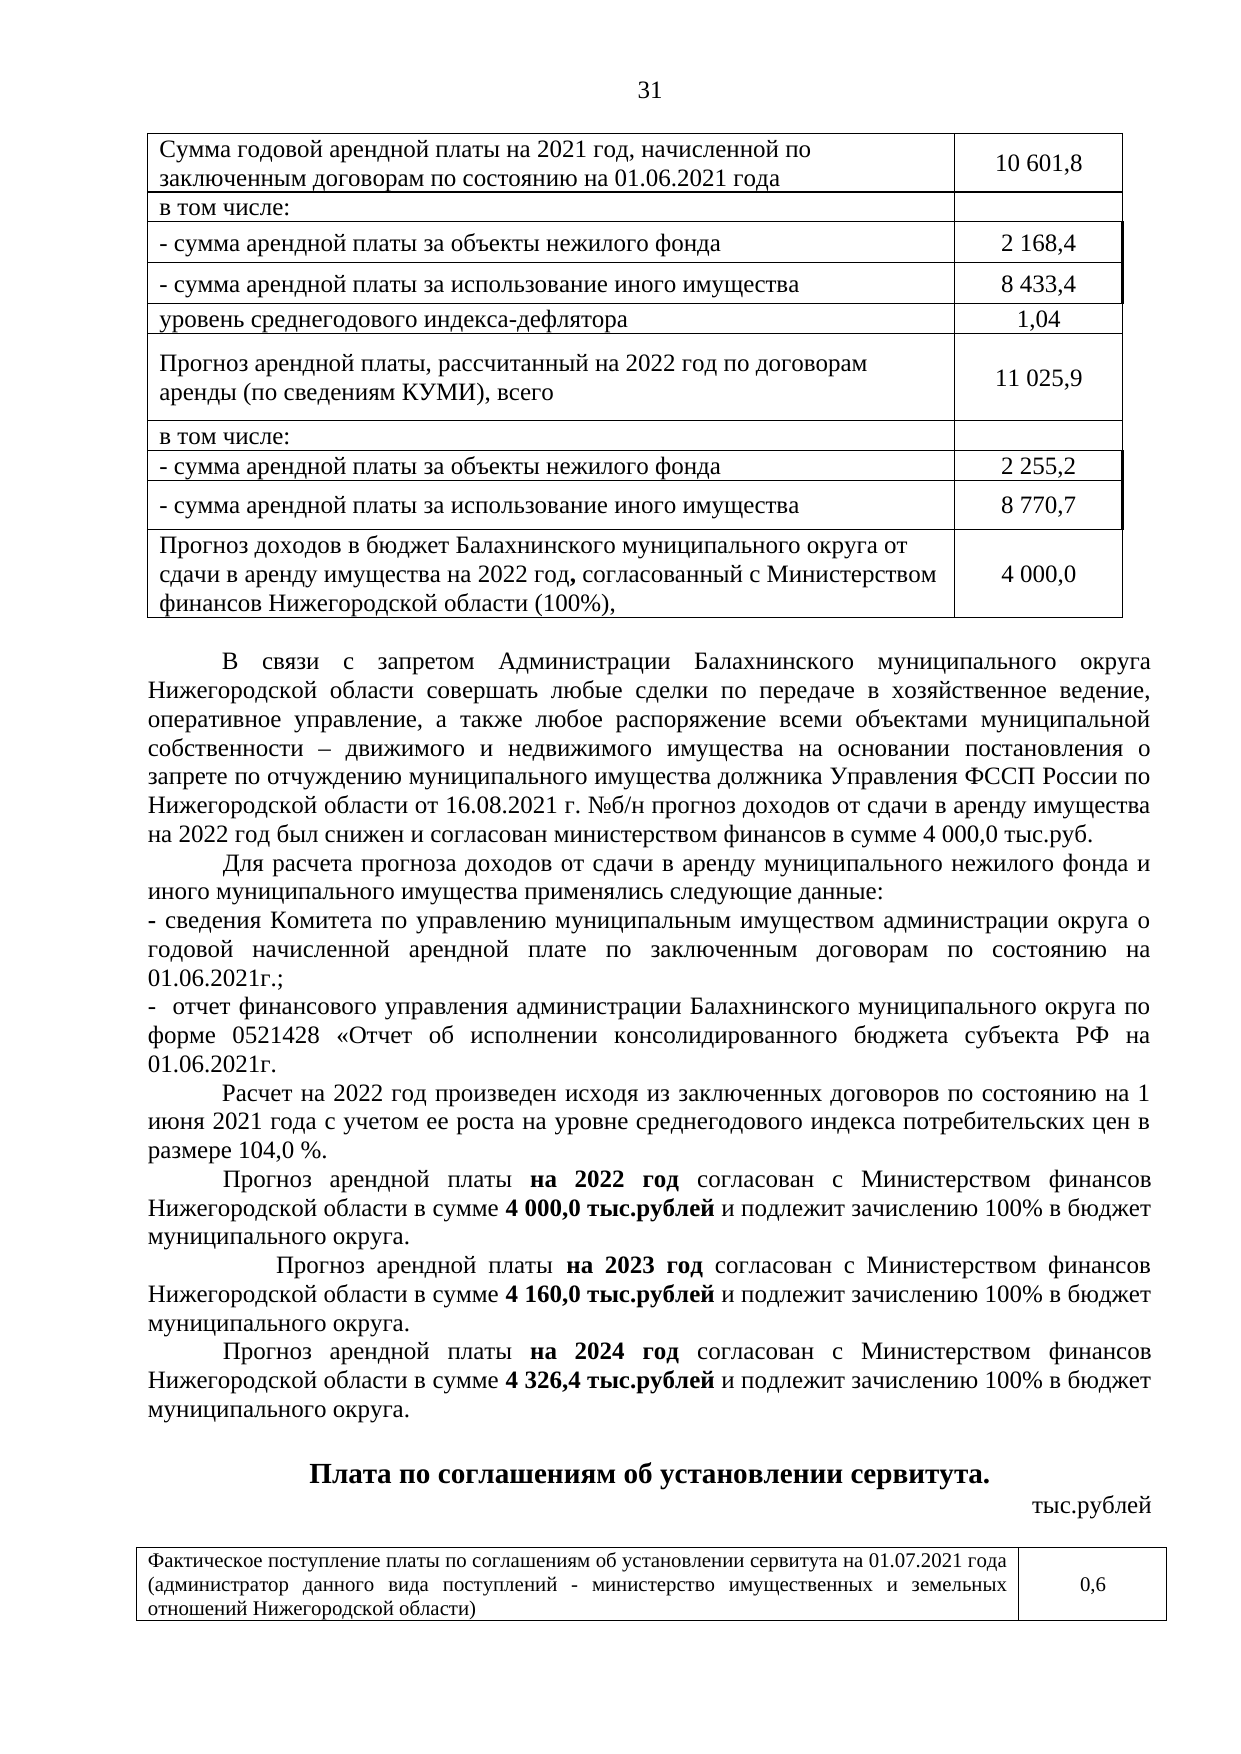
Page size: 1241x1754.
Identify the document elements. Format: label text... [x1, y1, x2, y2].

table_cell 1,04 [955, 304, 1122, 333]
text Прогноз арендной платы на 2022 год согласован с Министерством финансов Нижегородской области в сумме 4 000,0 тыс.рублей и подлежит зачислению 100% в бюджет муниципального округа. [148, 1164, 1152, 1250]
text Прогноз арендной платы на 2023 год согласован с Министерством финансов Нижегородской области в сумме 4 160,0 тыс.рублей и подлежит зачислению 100% в бюджет муниципального округа. [148, 1250, 1152, 1336]
text - сведения Комитета по управлению муниципальным имуществом администрации округа о годовой начисленной арендной плате по заключенным договорам по состоянию на 01.06.2021г.; [148, 905, 1152, 991]
text Прогноз арендной платы на 2024 год согласован с Министерством финансов Нижегородской области в сумме 4 326,4 тыс.рублей и подлежит зачислению 100% в бюджет муниципального округа. [148, 1336, 1152, 1423]
table_cell 10 601,8 [955, 134, 1122, 191]
table_cell уровень среднегодового индекса-дефлятора [148, 304, 954, 333]
text Расчет на 2022 год произведен исходя из заключенных договоров по состоянию на 1 июня 2021 года с учетом ее роста на уровне среднегодового индекса потребительских цен в размере 104,0 %. [148, 1078, 1152, 1164]
table_cell 2 168,4 [955, 222, 1121, 262]
table_cell [955, 193, 1122, 221]
table_cell в том числе: [148, 421, 954, 450]
text Для расчета прогноза доходов от сдачи в аренду муниципального нежилого фонда и иного муниципального имущества применялись следующие данные: [148, 848, 1152, 905]
text тыс.рублей [148, 1490, 1152, 1518]
text В связи с запретом Администрации Балахнинского муниципального округа Нижегородской области совершать любые сделки по передаче в хозяйственное ведение, оперативное управление, а также любое распоряжение всеми объектами муниципальной собственности – движимого и недвижимого имущества на основании постановления о запрете по отчуждению муниципального имущества должника Управления ФССП России по Нижегородской области от 16.08.2021 г. №б/н прогноз доходов от сдачи в аренду имущества на 2022 год был снижен и согласован министерством финансов в сумме 4 000,0 тыс.руб. [148, 646, 1152, 848]
table_cell 8 433,4 [955, 263, 1121, 303]
text - отчет финансового управления администрации Балахнинского муниципального округа по форме 0521428 «Отчет об исполнении консолидированного бюджета субъекта РФ на 01.06.2021г. [148, 991, 1152, 1078]
table_cell - сумма арендной платы за использование иного имущества [148, 481, 954, 529]
table_cell Прогноз арендной платы, рассчитанный на 2022 год по договорам аренды (по сведениям КУМИ), всего [148, 334, 954, 420]
table_cell Сумма годовой арендной платы на 2021 год, начисленной по заключенным договорам по состоянию на 01.06.2021 года [148, 134, 954, 191]
text Плата по соглашениям об установлении сервитута. [148, 1456, 1152, 1490]
table_cell 8 770,7 [955, 481, 1121, 529]
table_cell 11 025,9 [955, 334, 1122, 420]
table_cell - сумма арендной платы за использование иного имущества [148, 263, 954, 303]
table_cell в том числе: [148, 193, 954, 221]
table_cell Прогноз доходов в бюджет Балахнинского муниципального округа от сдачи в аренду имущества на 2022 год, согласованный с Министерством финансов Нижегородской области (100%), [148, 530, 954, 617]
table_cell 4 000,0 [955, 530, 1122, 617]
table_header Фактическое поступление платы по соглашениям об установлении сервитута на 01.07.2021 года (администратор данного вида поступлений - министерство имущественных и земельных отношений Нижегородской области) [137, 1548, 1018, 1620]
table_cell [955, 421, 1122, 450]
table_cell 2 255,2 [955, 451, 1121, 480]
table_cell - сумма арендной платы за объекты нежилого фонда [148, 451, 954, 480]
table_header 0,6 [1019, 1548, 1166, 1620]
table_cell - сумма арендной платы за объекты нежилого фонда [148, 222, 954, 262]
